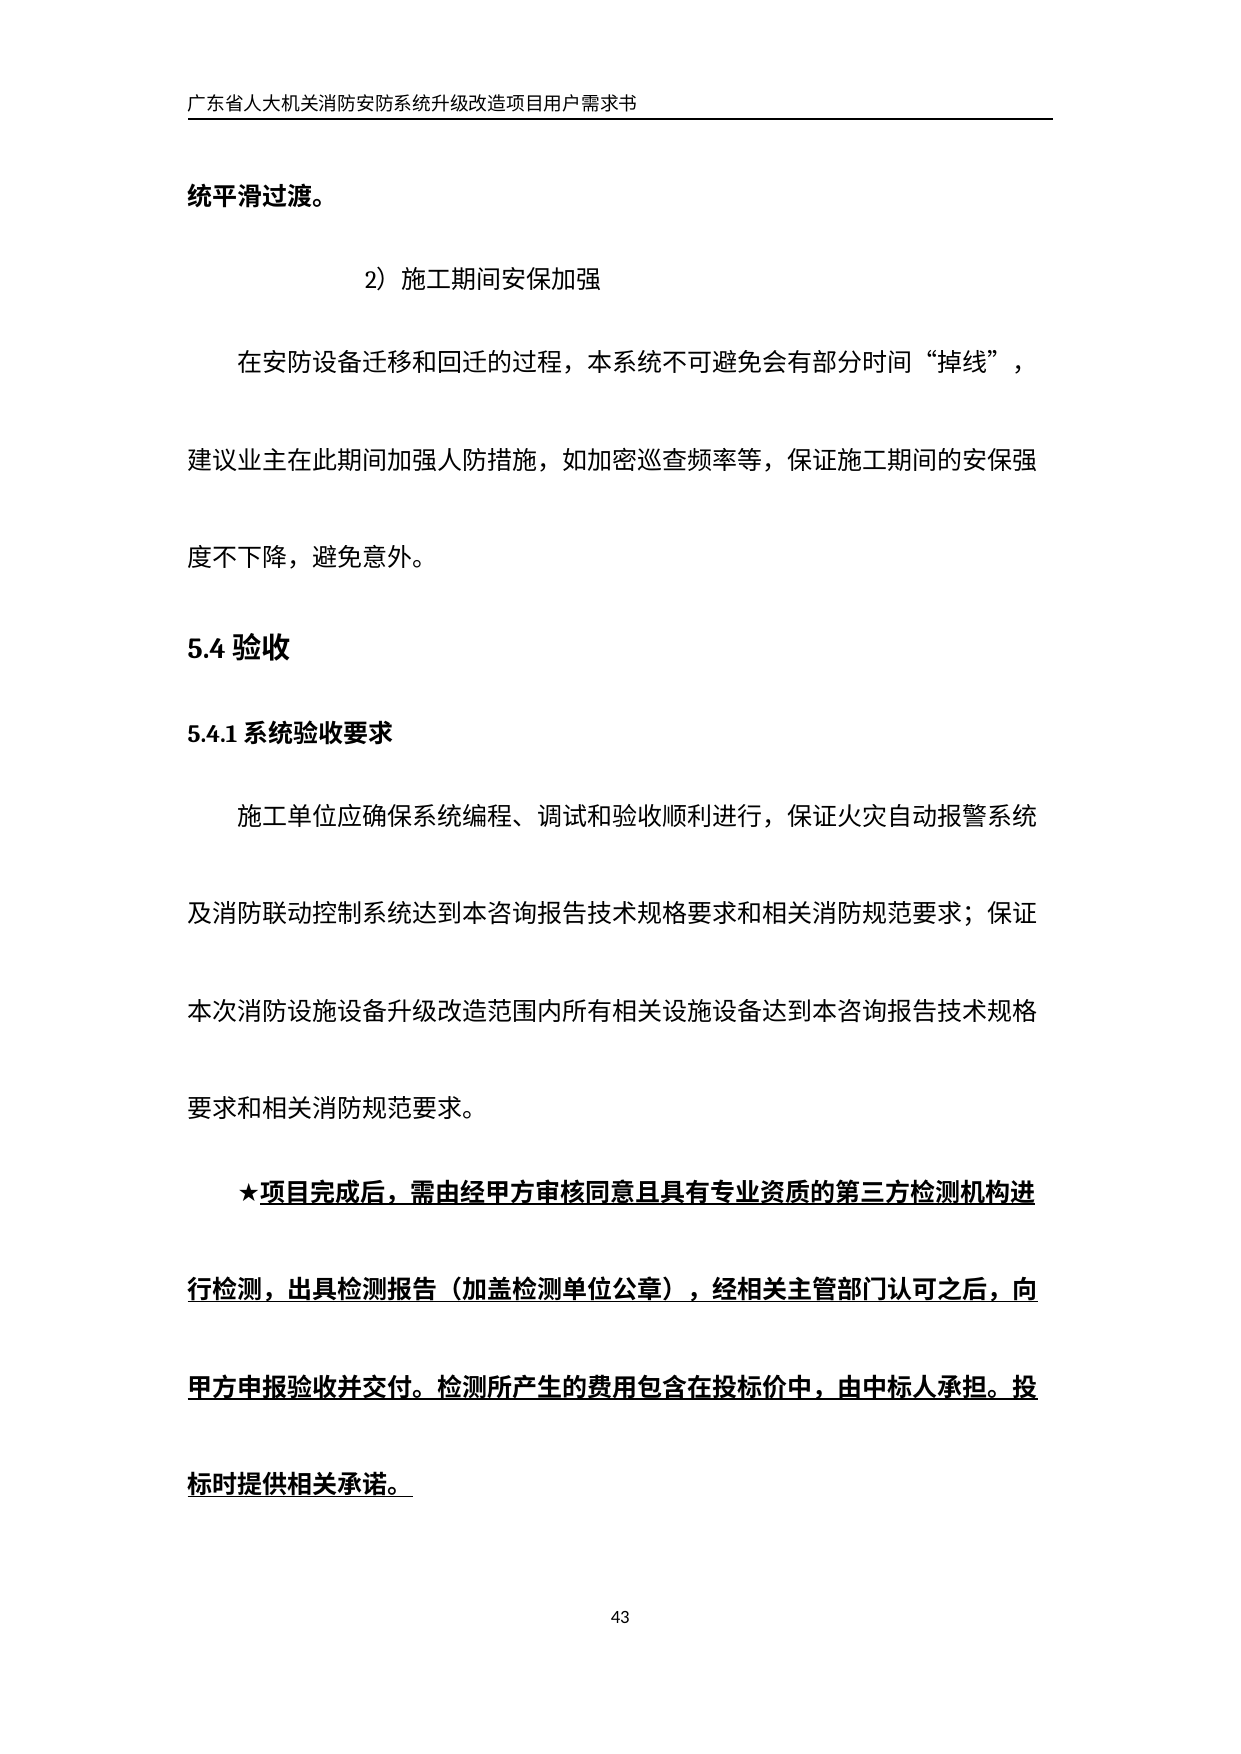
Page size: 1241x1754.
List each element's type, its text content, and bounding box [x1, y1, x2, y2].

text 施工期间安保加强 [323, 245, 1053, 310]
text 验收 [187, 613, 1053, 678]
text 在安防设备迁移和回迁的过程，本系统不可避免会有部分时间“掉线”，建议业主在此期间加强人防措施，如加密巡查频率等，保证施工期间的安保强度不下降，避免意外。 [187, 328, 1053, 588]
text ★项目完成后，需由经甲方审核同意且具有专业资质的第三方检测机构进行检测，出具检测报告（加盖检测单位公章），经相关主管部门认可之后，向甲方申报验收并交付。检测所产生的费用包含在投标价中，由中标人承担。投标时提供相关承诺。 [187, 1158, 1053, 1515]
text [187, 162, 1053, 227]
text 系统验收要求 [187, 699, 1053, 764]
text 施工单位应确保系统编程、调试和验收顺利进行，保证火灾自动报警系统及消防联动控制系统达到本咨询报告技术规格要求和相关消防规范要求；保证本次消防设施设备升级改造范围内所有相关设施设备达到本咨询报告技术规格要求和相关消防规范要求。 [187, 782, 1053, 1139]
